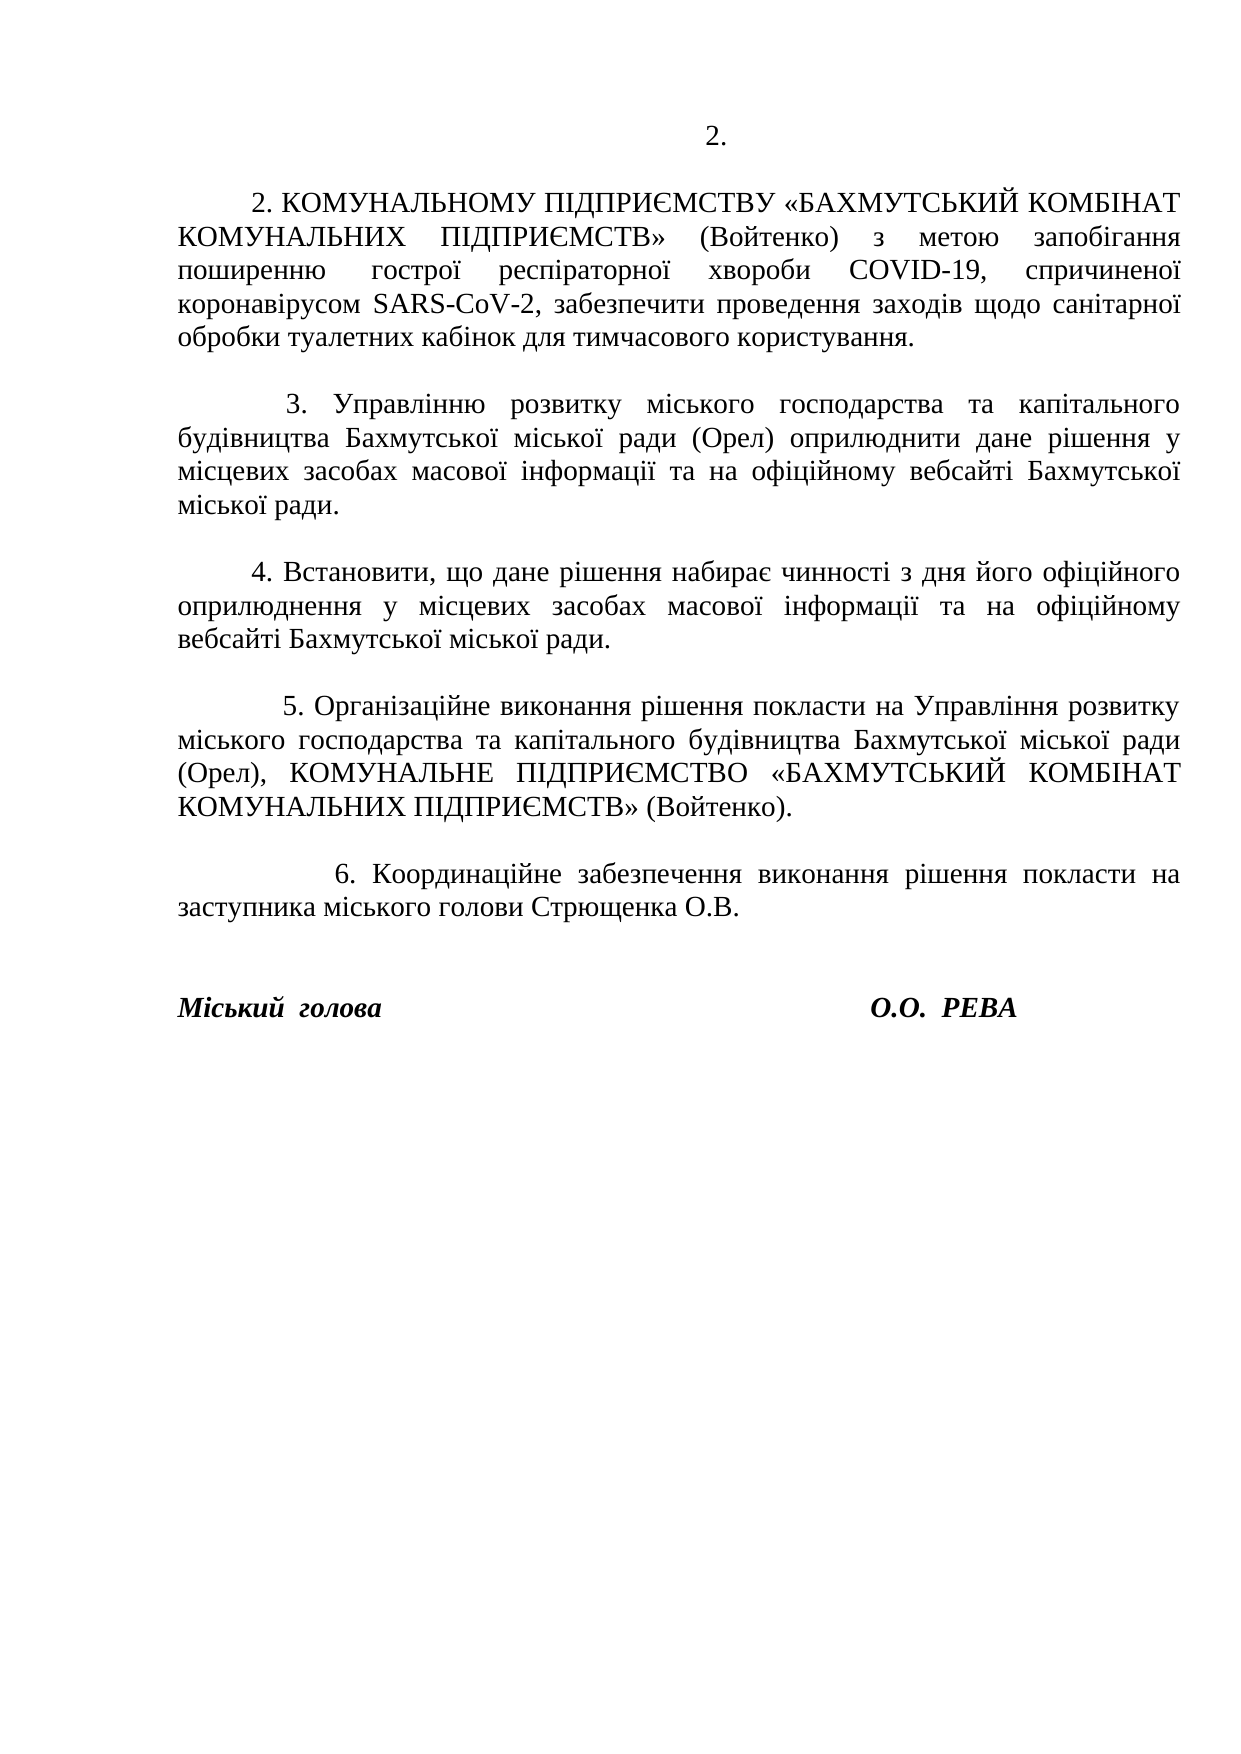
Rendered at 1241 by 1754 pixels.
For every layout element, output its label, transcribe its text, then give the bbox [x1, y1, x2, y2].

subtitle Міський голова О.О. РЕВА [177, 990, 1181, 1024]
text 6. Координаційне забезпечення виконання рішення покласти на заступника міського голови Стрющенка О.В. [177, 856, 1181, 923]
text 2. КОМУНАЛЬНОМУ ПІДПРИЄМСТВУ «БАХМУТСЬКИЙ КОМБІНАТ КОМУНАЛЬНИХ ПІДПРИЄМСТВ» (Войтенко) з метою запобігання поширенню гострої респіраторної хвороби COVID-19, спричиненої коронавірусом SARS-CoV-2, забезпечити проведення заходів щодо санітарної обробки туалетних кабінок для тимчасового користування. [177, 185, 1181, 286]
text 2. КОМУНАЛЬНОМУ ПІДПРИЄМСТВУ «БАХМУТСЬКИЙ КОМБІНАТ КОМУНАЛЬНИХ ПІДПРИЄМСТВ» (Войтенко) з метою запобігання поширенню гострої респіраторної хвороби COVID-19, спричиненої коронавірусом SARS-CoV-2, забезпечити проведення заходів щодо санітарної обробки туалетних кабінок для тимчасового користування. [177, 286, 1181, 353]
text 2. [177, 118, 1181, 152]
text 5. Організаційне виконання рішення покласти на Управління розвитку міського господарства та капітального будівництва Бахмутської міської ради (Орел), КОМУНАЛЬНЕ ПІДПРИЄМСТВО «БАХМУТСЬКИЙ КОМБІНАТ КОМУНАЛЬНИХ ПІДПРИЄМСТВ» (Войтенко). [177, 688, 1181, 822]
text 4. Встановити, що дане рішення набирає чинності з дня його офіційного оприлюднення у місцевих засобах масової інформації та на офіційному вебсайті Бахмутської міської ради. [177, 554, 1181, 655]
text 3. Управлінню розвитку міського господарства та капітального будівництва Бахмутської міської ради (Орел) оприлюднити дане рішення у місцевих засобах масової інформації та на офіційному вебсайті Бахмутської міської ради. [177, 386, 1181, 521]
